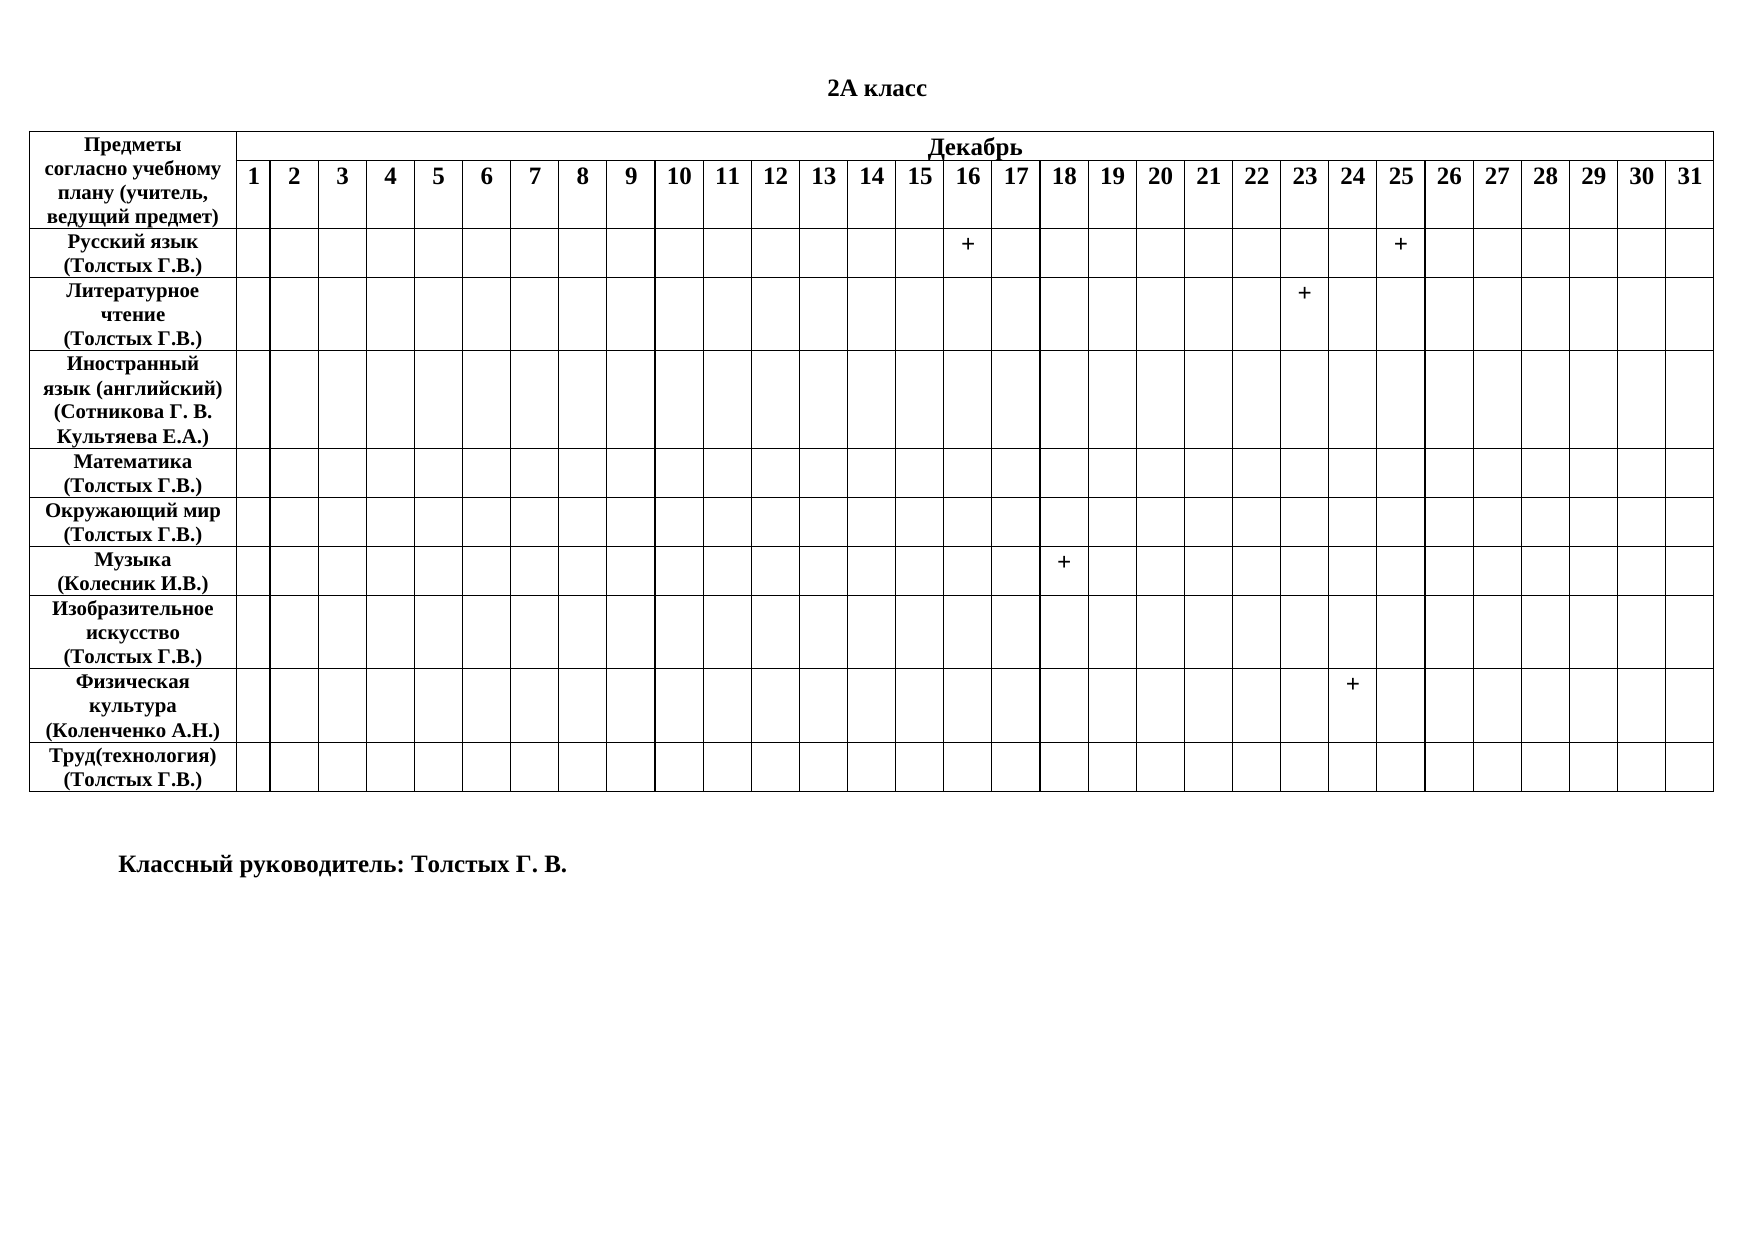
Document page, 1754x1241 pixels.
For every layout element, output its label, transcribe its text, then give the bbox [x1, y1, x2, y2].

table_cell [319, 278, 366, 350]
text Классный руководитель: Толстых Г. В. [118, 849, 1636, 878]
table_cell [896, 229, 943, 277]
table_cell [1666, 669, 1713, 742]
table_cell [1233, 547, 1280, 595]
table_cell [704, 743, 751, 791]
table_cell + [1041, 547, 1088, 595]
table_cell [1474, 547, 1521, 595]
table_cell 1 [237, 161, 269, 228]
table_cell [237, 229, 269, 277]
table_cell [800, 547, 847, 595]
table_cell 30 [1618, 161, 1665, 228]
table_cell [271, 743, 318, 791]
table_cell Изобразительное искусство (Толстых Г.В.) [30, 596, 236, 668]
table_cell [752, 229, 799, 277]
table_cell [1185, 596, 1232, 668]
table_cell [1522, 498, 1569, 546]
table_cell [1426, 229, 1473, 277]
table_cell [511, 743, 558, 791]
table_cell [511, 351, 558, 448]
table_cell [848, 351, 895, 448]
table_cell [1233, 351, 1280, 448]
table_cell [848, 449, 895, 497]
table_cell 21 [1185, 161, 1232, 228]
table_cell [704, 498, 751, 546]
table_cell [367, 596, 414, 668]
table_cell 10 [656, 161, 703, 228]
table_cell [559, 351, 606, 448]
table_cell [1089, 547, 1136, 595]
table_cell 20 [1137, 161, 1184, 228]
table_cell [511, 596, 558, 668]
table_cell [1089, 351, 1136, 448]
table_cell [607, 498, 654, 546]
table_cell [559, 669, 606, 742]
table_cell [463, 351, 510, 448]
table_cell [237, 596, 269, 668]
table_cell [1281, 229, 1328, 277]
table_cell [1233, 743, 1280, 791]
table_cell 29 [1570, 161, 1617, 228]
table_cell [607, 547, 654, 595]
table_cell [1089, 743, 1136, 791]
table_cell [752, 547, 799, 595]
table_cell [415, 547, 462, 595]
table_cell [1522, 596, 1569, 668]
table_cell [1570, 743, 1617, 791]
table_cell [1329, 278, 1376, 350]
table_cell [1618, 743, 1665, 791]
table_cell [848, 547, 895, 595]
table_cell Музыка (Колесник И.В.) [30, 547, 236, 595]
table_cell Труд(технология) (Толстых Г.В.) [30, 743, 236, 791]
table_cell + [1329, 669, 1376, 742]
table_cell [607, 278, 654, 350]
table_cell [1570, 229, 1617, 277]
table_cell [511, 229, 558, 277]
table_cell [1570, 278, 1617, 350]
table_cell [415, 596, 462, 668]
table_cell [367, 498, 414, 546]
table_cell 17 [992, 161, 1039, 228]
table_cell 13 [800, 161, 847, 228]
table_cell [1426, 498, 1473, 546]
table_cell [800, 498, 847, 546]
table_cell 28 [1522, 161, 1569, 228]
table_cell [1137, 351, 1184, 448]
table_cell [463, 596, 510, 668]
table_cell [1185, 498, 1232, 546]
table_cell [1377, 449, 1424, 497]
table_cell [415, 229, 462, 277]
table_cell [1522, 351, 1569, 448]
table_cell [1666, 547, 1713, 595]
table_cell [1426, 596, 1473, 668]
table_cell [896, 596, 943, 668]
table_cell [1233, 229, 1280, 277]
table_cell [656, 278, 703, 350]
table_cell [1522, 743, 1569, 791]
table_cell [415, 498, 462, 546]
table_cell [1137, 743, 1184, 791]
table_cell 18 [1041, 161, 1088, 228]
table_cell [1570, 669, 1617, 742]
table_cell [415, 278, 462, 350]
table_cell [1041, 229, 1088, 277]
table_cell 22 [1233, 161, 1280, 228]
table_cell [319, 743, 366, 791]
table_cell [367, 743, 414, 791]
table_cell [1281, 449, 1328, 497]
table_cell [1089, 669, 1136, 742]
table_cell [1522, 669, 1569, 742]
table_cell [237, 449, 269, 497]
table_cell [752, 278, 799, 350]
table_cell [1041, 449, 1088, 497]
table_cell [896, 547, 943, 595]
table_cell [1522, 278, 1569, 350]
table_cell 9 [607, 161, 654, 228]
table_cell [1185, 278, 1232, 350]
table_cell [319, 449, 366, 497]
table_cell [656, 351, 703, 448]
table_cell [752, 669, 799, 742]
table_cell [1377, 596, 1424, 668]
table_cell 27 [1474, 161, 1521, 228]
table_cell [1474, 669, 1521, 742]
table_cell [704, 229, 751, 277]
table_cell 31 [1666, 161, 1713, 228]
table_cell [1666, 229, 1713, 277]
table_cell [1377, 743, 1424, 791]
table_cell [1618, 596, 1665, 668]
table_cell [1041, 498, 1088, 546]
table_cell [656, 596, 703, 668]
table_cell [992, 229, 1039, 277]
table_cell [1137, 669, 1184, 742]
table_cell Окружающий мир (Толстых Г.В.) [30, 498, 236, 546]
table_cell [1474, 351, 1521, 448]
table_cell [896, 669, 943, 742]
table_cell [800, 449, 847, 497]
table_cell [559, 449, 606, 497]
table_cell [1185, 229, 1232, 277]
table_cell [237, 743, 269, 791]
table_cell [1618, 449, 1665, 497]
table_cell [607, 743, 654, 791]
table_cell [1474, 596, 1521, 668]
table_cell [944, 351, 991, 448]
table_cell [367, 229, 414, 277]
table_cell [463, 498, 510, 546]
table_cell 2 [271, 161, 318, 228]
table_cell [848, 743, 895, 791]
table_cell [1618, 278, 1665, 350]
table_cell [237, 278, 269, 350]
table_cell [1185, 449, 1232, 497]
table_cell [656, 669, 703, 742]
table_cell [704, 449, 751, 497]
table_cell [944, 547, 991, 595]
table_cell [992, 351, 1039, 448]
table_cell [319, 351, 366, 448]
table_cell [800, 743, 847, 791]
table_cell 11 [704, 161, 751, 228]
table_cell [656, 229, 703, 277]
table_cell [1522, 547, 1569, 595]
table_cell [1426, 449, 1473, 497]
table_cell [607, 229, 654, 277]
table_cell Иностранный язык (английский) (Сотникова Г. В. Культяева Е.А.) [30, 351, 236, 448]
table_cell [1666, 449, 1713, 497]
table_cell [704, 669, 751, 742]
table_cell 4 [367, 161, 414, 228]
table_cell [1377, 498, 1424, 546]
table_cell [237, 669, 269, 742]
table_cell [1185, 351, 1232, 448]
table_cell [1137, 547, 1184, 595]
text 2А класс [118, 73, 1636, 102]
table_cell [896, 351, 943, 448]
table_cell [237, 547, 269, 595]
table_cell [1618, 351, 1665, 448]
table_cell [1570, 449, 1617, 497]
table_cell [992, 278, 1039, 350]
table_cell Математика (Толстых Г.В.) [30, 449, 236, 497]
table_cell 26 [1426, 161, 1473, 228]
table_cell [415, 449, 462, 497]
table_cell [367, 669, 414, 742]
table_cell [1474, 449, 1521, 497]
table_cell [704, 278, 751, 350]
table_cell [1570, 596, 1617, 668]
table_cell [800, 229, 847, 277]
table_cell [367, 449, 414, 497]
table_cell [992, 547, 1039, 595]
table_cell [1666, 743, 1713, 791]
table_cell [848, 498, 895, 546]
table_cell [896, 743, 943, 791]
table_cell [1329, 449, 1376, 497]
table_cell [319, 547, 366, 595]
table_cell [704, 596, 751, 668]
table_cell [1426, 669, 1473, 742]
table_cell [1474, 278, 1521, 350]
table_cell [1137, 596, 1184, 668]
table_cell [1041, 596, 1088, 668]
table_cell [1329, 229, 1376, 277]
table_cell [415, 351, 462, 448]
table_cell [1426, 743, 1473, 791]
table_cell [1041, 351, 1088, 448]
table_cell [1185, 669, 1232, 742]
table_cell [607, 449, 654, 497]
table_cell [800, 351, 847, 448]
table_cell 15 [896, 161, 943, 228]
table_cell [896, 278, 943, 350]
table_cell [1377, 278, 1424, 350]
table_cell [800, 596, 847, 668]
table_cell [1041, 743, 1088, 791]
table_cell [271, 229, 318, 277]
table_cell [992, 669, 1039, 742]
table_cell [1041, 278, 1088, 350]
table_cell [1281, 669, 1328, 742]
table_cell 14 [848, 161, 895, 228]
table_cell [559, 229, 606, 277]
table_cell [415, 743, 462, 791]
table_cell [607, 596, 654, 668]
table_cell [1137, 498, 1184, 546]
table_cell [1281, 743, 1328, 791]
table_cell [511, 669, 558, 742]
table_cell [752, 449, 799, 497]
table_cell 5 [415, 161, 462, 228]
table_cell [271, 449, 318, 497]
table_cell [1329, 351, 1376, 448]
table_cell [656, 743, 703, 791]
table_cell [271, 669, 318, 742]
table_cell [704, 351, 751, 448]
table_cell [1570, 498, 1617, 546]
table_cell 16 [944, 161, 991, 228]
table_cell [237, 498, 269, 546]
table_cell [1474, 498, 1521, 546]
table_cell [1377, 351, 1424, 448]
table_cell [1377, 669, 1424, 742]
table_cell [1233, 596, 1280, 668]
table_cell [848, 669, 895, 742]
table_cell [1474, 743, 1521, 791]
table_cell [1377, 547, 1424, 595]
table_cell [752, 498, 799, 546]
table_cell [463, 547, 510, 595]
table_cell [848, 278, 895, 350]
table_cell [367, 547, 414, 595]
table_cell [1089, 278, 1136, 350]
table_cell [1666, 278, 1713, 350]
table_header Предметы согласно учебному плану (учитель, ведущий предмет) [30, 132, 236, 228]
table_cell + [944, 229, 991, 277]
table_cell [1041, 669, 1088, 742]
table_cell [1281, 498, 1328, 546]
table_cell [271, 278, 318, 350]
table_cell Русский язык (Толстых Г.В.) [30, 229, 236, 277]
table_cell [463, 229, 510, 277]
table_cell [1329, 498, 1376, 546]
table_cell 3 [319, 161, 366, 228]
table_cell [656, 547, 703, 595]
table_cell [237, 351, 269, 448]
table_cell [656, 498, 703, 546]
table_cell 19 [1089, 161, 1136, 228]
table_cell [1329, 547, 1376, 595]
table_cell [1666, 498, 1713, 546]
table_cell [1185, 743, 1232, 791]
table_cell [992, 743, 1039, 791]
table_cell [1426, 278, 1473, 350]
table_cell [1089, 498, 1136, 546]
table_cell [944, 596, 991, 668]
table_header Декабрь [237, 132, 1713, 160]
table_cell [1089, 229, 1136, 277]
table_cell 7 [511, 161, 558, 228]
table_cell [800, 669, 847, 742]
table_cell [559, 498, 606, 546]
table_cell [559, 547, 606, 595]
table_cell [367, 351, 414, 448]
table_cell [1618, 498, 1665, 546]
table_cell [367, 278, 414, 350]
table_cell [1281, 351, 1328, 448]
table_cell [511, 449, 558, 497]
table_cell [463, 669, 510, 742]
table_cell [511, 498, 558, 546]
table_cell [1522, 229, 1569, 277]
table_cell [463, 278, 510, 350]
table_cell [559, 278, 606, 350]
table_cell [1329, 743, 1376, 791]
table_cell [463, 449, 510, 497]
table_cell [1474, 229, 1521, 277]
table_cell [271, 547, 318, 595]
table_cell [944, 498, 991, 546]
table_cell [992, 596, 1039, 668]
table_cell [800, 278, 847, 350]
table_cell 8 [559, 161, 606, 228]
table_cell 24 [1329, 161, 1376, 228]
table_cell [656, 449, 703, 497]
table_cell [896, 498, 943, 546]
table_cell [1137, 229, 1184, 277]
table_cell [1666, 351, 1713, 448]
table_cell [607, 351, 654, 448]
table_cell [1233, 449, 1280, 497]
table_cell [1329, 596, 1376, 668]
table_cell [896, 449, 943, 497]
table_cell [992, 449, 1039, 497]
table_cell [1426, 547, 1473, 595]
table_cell [1089, 596, 1136, 668]
table_cell Физическая культура (Коленченко А.Н.) [30, 669, 236, 742]
table_cell + [1281, 278, 1328, 350]
table_cell [944, 743, 991, 791]
table_cell [1570, 351, 1617, 448]
table_cell [319, 498, 366, 546]
table_cell [944, 669, 991, 742]
table_cell [271, 498, 318, 546]
table_cell [559, 596, 606, 668]
table_cell [1233, 498, 1280, 546]
table_cell [559, 743, 606, 791]
table_cell [944, 449, 991, 497]
table_cell [1089, 449, 1136, 497]
table_cell [944, 278, 991, 350]
table_cell [1570, 547, 1617, 595]
table_cell Литературное чтение (Толстых Г.В.) [30, 278, 236, 350]
table_cell [752, 596, 799, 668]
table_cell [1618, 669, 1665, 742]
table_cell [511, 547, 558, 595]
table_cell [463, 743, 510, 791]
table_cell [1618, 229, 1665, 277]
table_cell [848, 596, 895, 668]
table_cell [1666, 596, 1713, 668]
table_cell 6 [463, 161, 510, 228]
table_cell [1618, 547, 1665, 595]
table_cell [752, 351, 799, 448]
table_cell [1137, 278, 1184, 350]
table_cell [271, 596, 318, 668]
table_cell [1522, 449, 1569, 497]
table_cell [704, 547, 751, 595]
table_cell [607, 669, 654, 742]
table_cell [848, 229, 895, 277]
table_cell [319, 669, 366, 742]
table_cell [1426, 351, 1473, 448]
table_cell [1233, 278, 1280, 350]
table_cell [1185, 547, 1232, 595]
table_cell [1281, 596, 1328, 668]
table_cell [319, 229, 366, 277]
table_cell 12 [752, 161, 799, 228]
table_cell + [1377, 229, 1424, 277]
table_cell [1233, 669, 1280, 742]
table_cell [415, 669, 462, 742]
table_cell [271, 351, 318, 448]
table_cell [319, 596, 366, 668]
table_cell [992, 498, 1039, 546]
table_cell 25 [1377, 161, 1424, 228]
table_cell [1281, 547, 1328, 595]
table_cell [511, 278, 558, 350]
table_cell [752, 743, 799, 791]
table_cell [1137, 449, 1184, 497]
table_cell 23 [1281, 161, 1328, 228]
